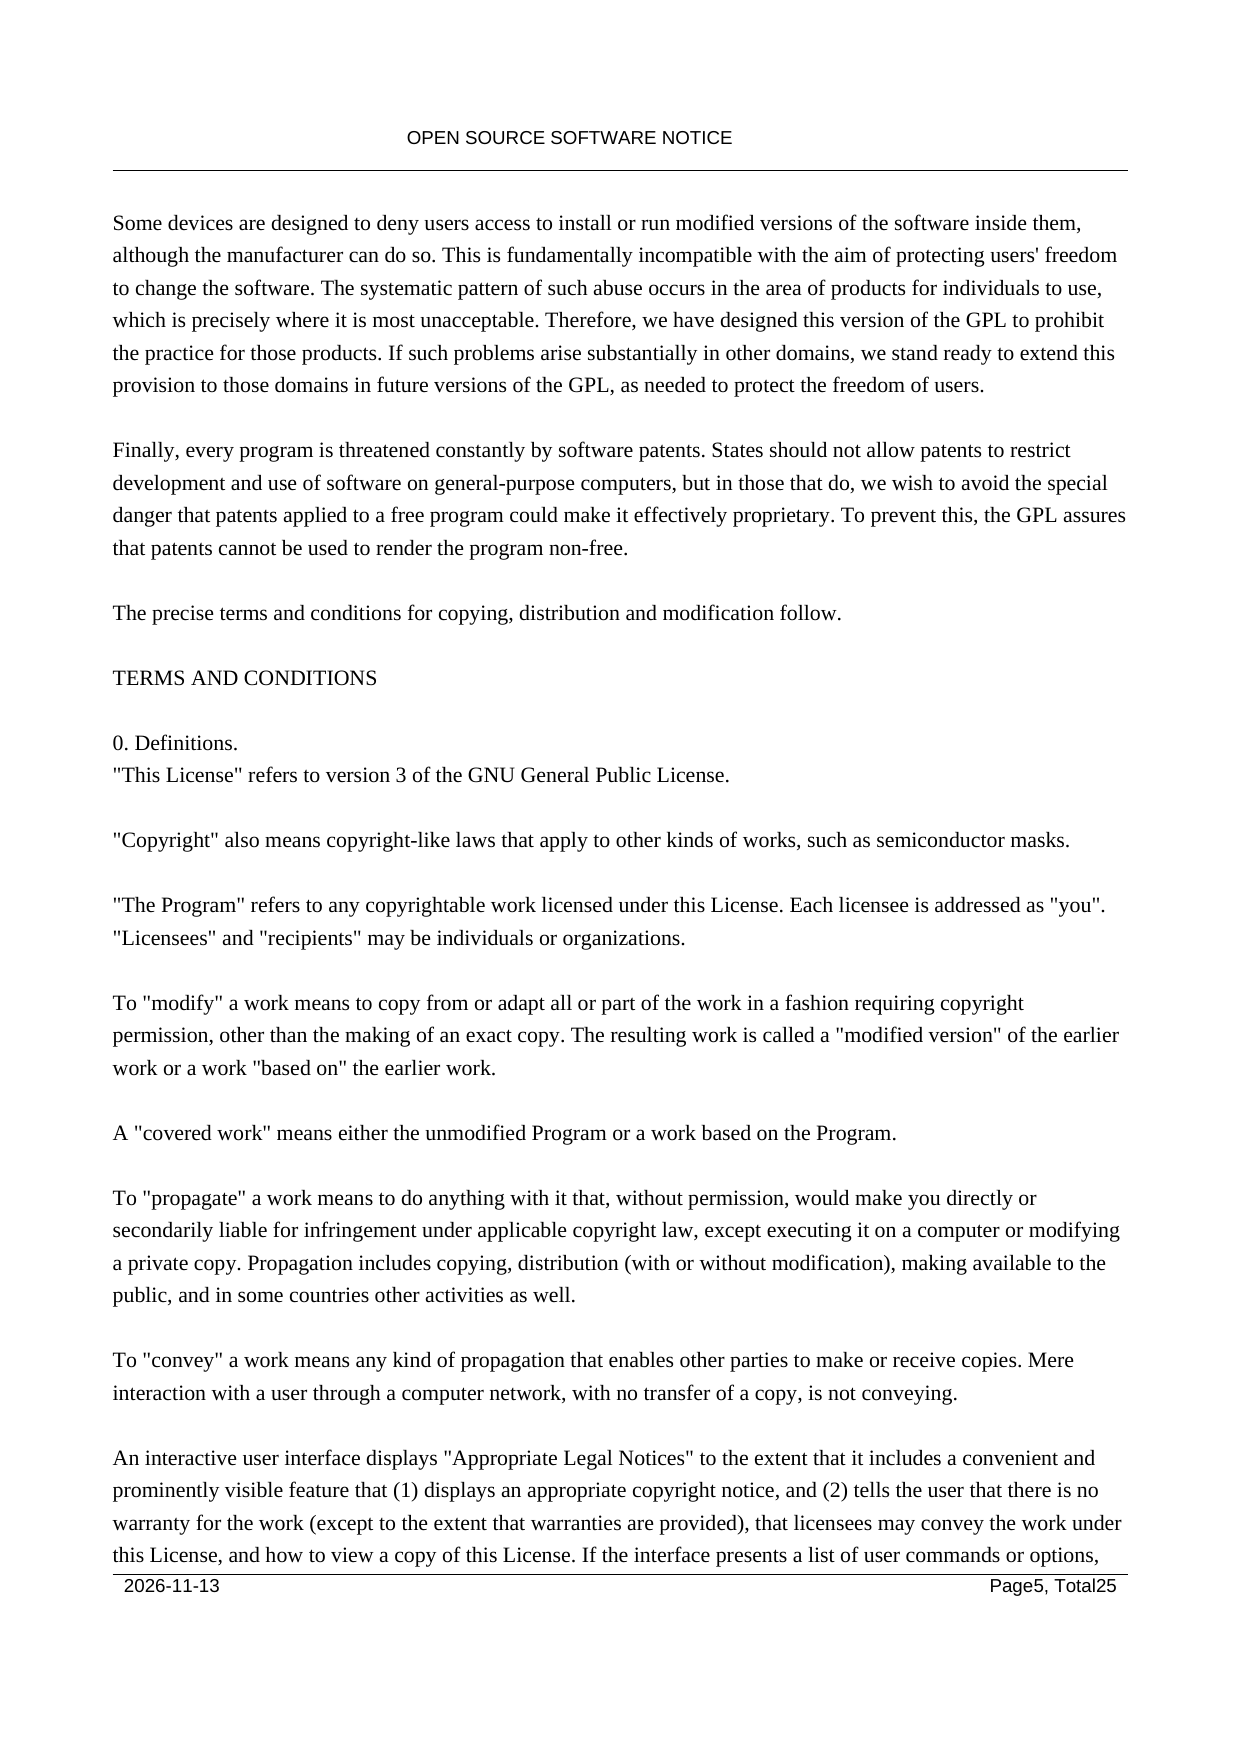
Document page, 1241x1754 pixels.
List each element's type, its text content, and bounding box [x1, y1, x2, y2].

text "Copyright" also means copyright-like laws that apply to other kinds of works, such as semiconductor masks. [112, 824, 1128, 856]
text The precise terms and conditions for copying, distribution and modification follow. [112, 596, 1128, 629]
text "The Program" refers to any copyrightable work licensed under this License. Each licensee is addressed as "you". "Licensees" and "recipients" may be individuals or organizations. [112, 889, 1128, 954]
text To "modify" a work means to copy from or adapt all or part of the work in a fashion requiring copyright permission, other than the making of an exact copy. The resulting work is called a "modified version" of the earlier work or a work "based on" the earlier work. [112, 986, 1128, 1084]
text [112, 1441, 1128, 1571]
text To "convey" a work means any kind of propagation that enables other parties to make or receive copies. Mere interaction with a user through a computer network, with no transfer of a copy, is not conveying. [112, 1344, 1128, 1409]
text To "propagate" a work means to do anything with it that, without permission, would make you directly or secondarily liable for infringement under applicable copyright law, except executing it on a computer or modifying a private copy. Propagation includes copying, distribution (with or without modification), making available to the public, and in some countries other activities as well. [112, 1181, 1128, 1311]
text Finally, every program is threatened constantly by software patents. States should not allow patents to restrict development and use of software on general-purpose computers, but in those that do, we wish to avoid the special danger that patents applied to a free program could make it effectively proprietary. To prevent this, the GPL assures that patents cannot be used to render the program non-free. [112, 434, 1128, 564]
text 0. Definitions. [112, 726, 1128, 759]
text TERMS AND CONDITIONS [112, 661, 1128, 694]
text A "covered work" means either the unmodified Program or a work based on the Program. [112, 1116, 1128, 1149]
text "This License" refers to version 3 of the GNU General Public License. [112, 759, 1128, 791]
text Some devices are designed to deny users access to install or run modified versions of the software inside them, although the manufacturer can do so. This is fundamentally incompatible with the aim of protecting users' freedom to change the software. The systematic pattern of such abuse occurs in the area of products for individuals to use, which is precisely where it is most unacceptable. Therefore, we have designed this version of the GPL to prohibit the practice for those products. If such problems arise substantially in other domains, we stand ready to extend this provision to those domains in future versions of the GPL, as needed to protect the freedom of users. [112, 206, 1128, 401]
